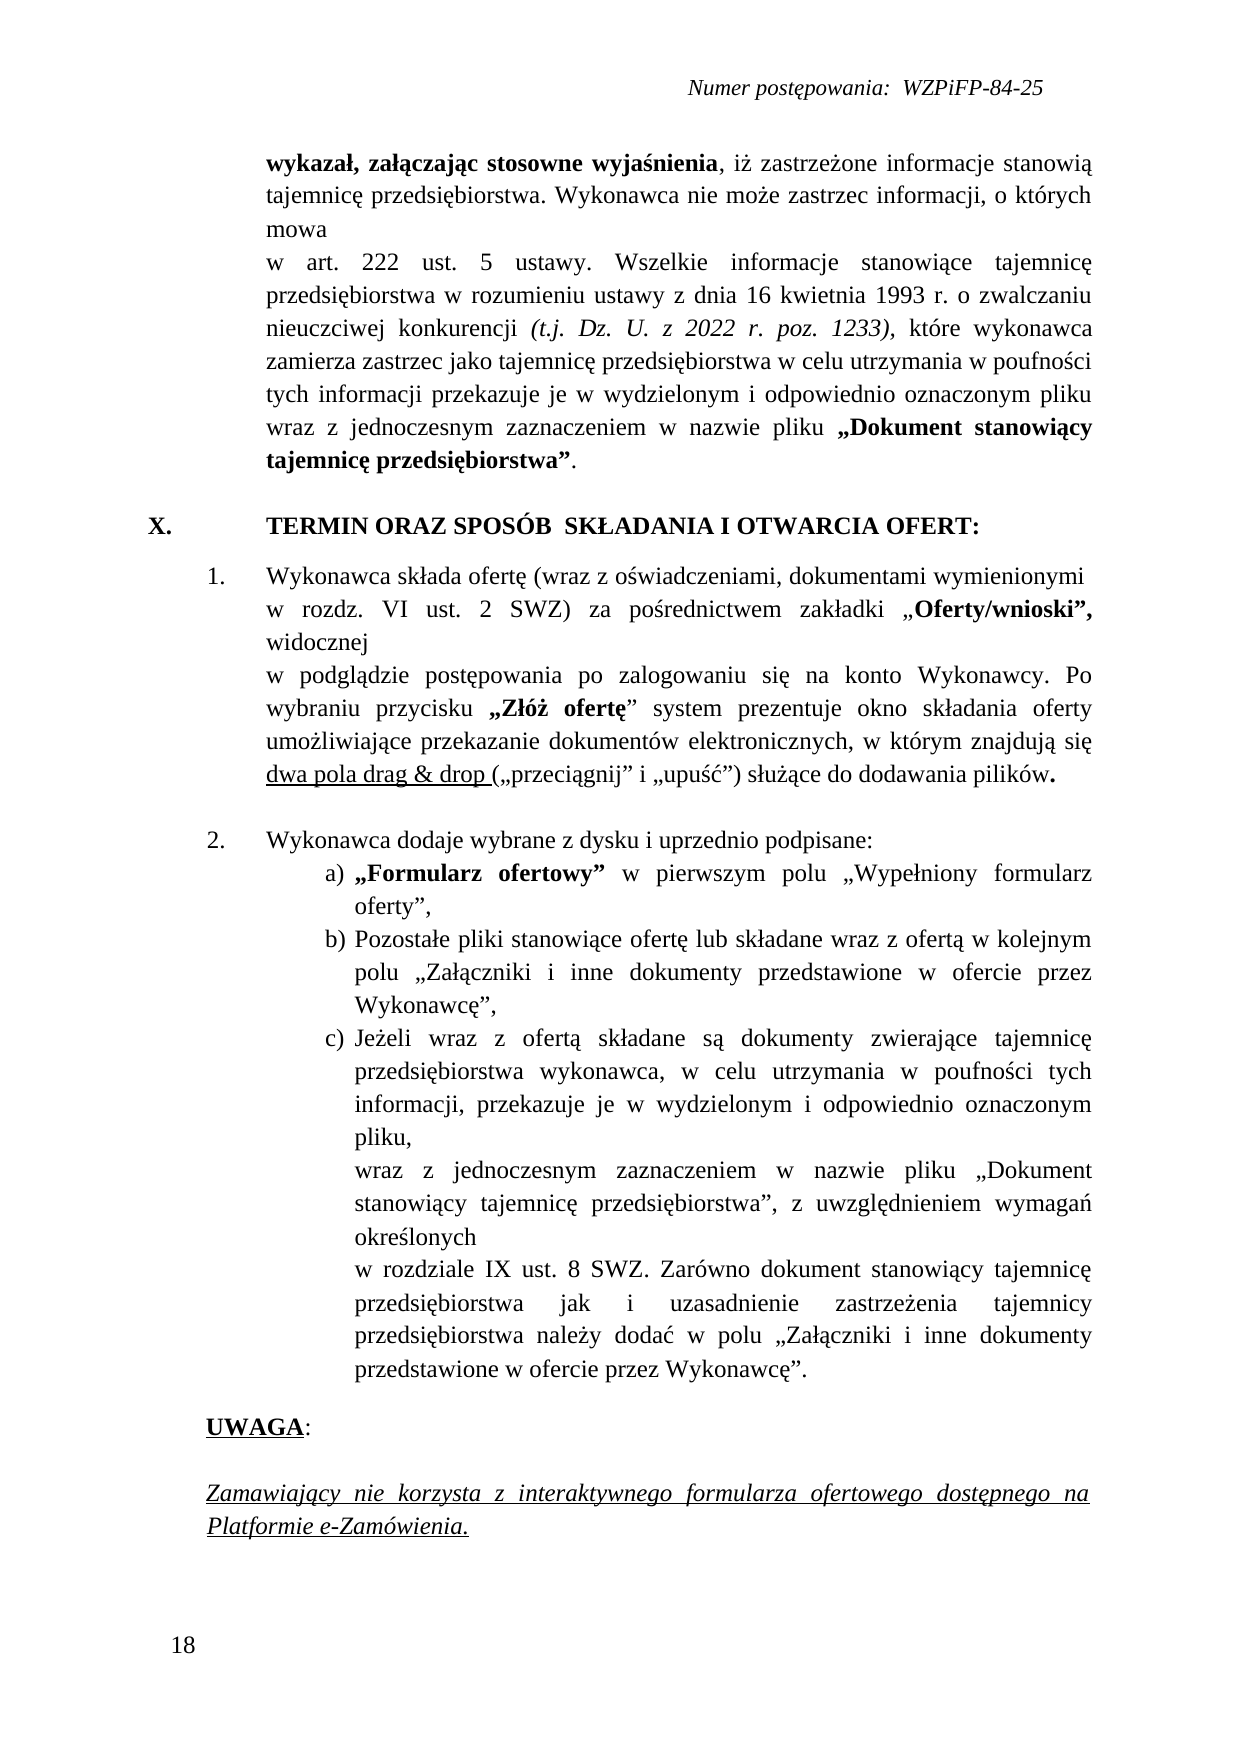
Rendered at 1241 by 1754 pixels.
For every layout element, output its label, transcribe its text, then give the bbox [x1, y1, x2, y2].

list Wykonawca składa ofertę (wraz z oświadczeniami, dokumentami wymienionymi w rozdz. VI ust. 2 SWZ) za pośrednictwem zakładki „Oferty/wnioski”, widocznej w podglądzie postępowania po zalogowaniu się na konto Wykonawcy. Po wybraniu przycisku „Złóż ofertę” system prezentuje okno składania oferty umożliwiające przekazanie dokumentów elektronicznych, w którym znajdują się dwa pola drag & drop („przeciągnij” i „upuść”) służące do dodawania pilików. [207, 561, 1093, 788]
text UWAGA: [206, 1412, 1093, 1440]
list „Formularz ofertowy” w pierwszym polu „Wypełniony formularz oferty”, [325, 858, 1093, 920]
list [207, 148, 1093, 473]
list Pozostałe pliki stanowiące ofertę lub składane wraz z ofertą w kolejnym polu „Załączniki i inne dokumenty przedstawione w ofercie przez Wykonawcę”, [325, 924, 1093, 1019]
text Zamawiający nie korzysta z interaktywnego formularza ofertowego dostępnego na Platformie e-Zamówienia. [206, 1478, 1093, 1539]
list Wykonawca dodaje wybrane z dysku i uprzednio podpisane: [207, 825, 1093, 854]
list Jeżeli wraz z ofertą składane są dokumenty zwierające tajemnicę przedsiębiorstwa wykonawca, w celu utrzymania w poufności tych informacji, przekazuje je w wydzielonym i odpowiednio oznaczonym pliku, wraz z jednoczesnym zaznaczeniem w nazwie pliku „Dokument stanowiący tajemnicę przedsiębiorstwa”, z uwzględnieniem wymagań określonych w rozdziale IX ust. 8 SWZ. Zarówno dokument stanowiący tajemnicę przedsiębiorstwa jak i uzasadnienie zastrzeżenia tajemnicy przedsiębiorstwa należy dodać w polu „Załączniki i inne dokumenty przedstawione w ofercie przez Wykonawcę”. [325, 1023, 1093, 1382]
subtitle X. TERMIN ORAZ SPOSÓB SKŁADANIA I OTWARCIA OFERT: [148, 511, 1093, 539]
